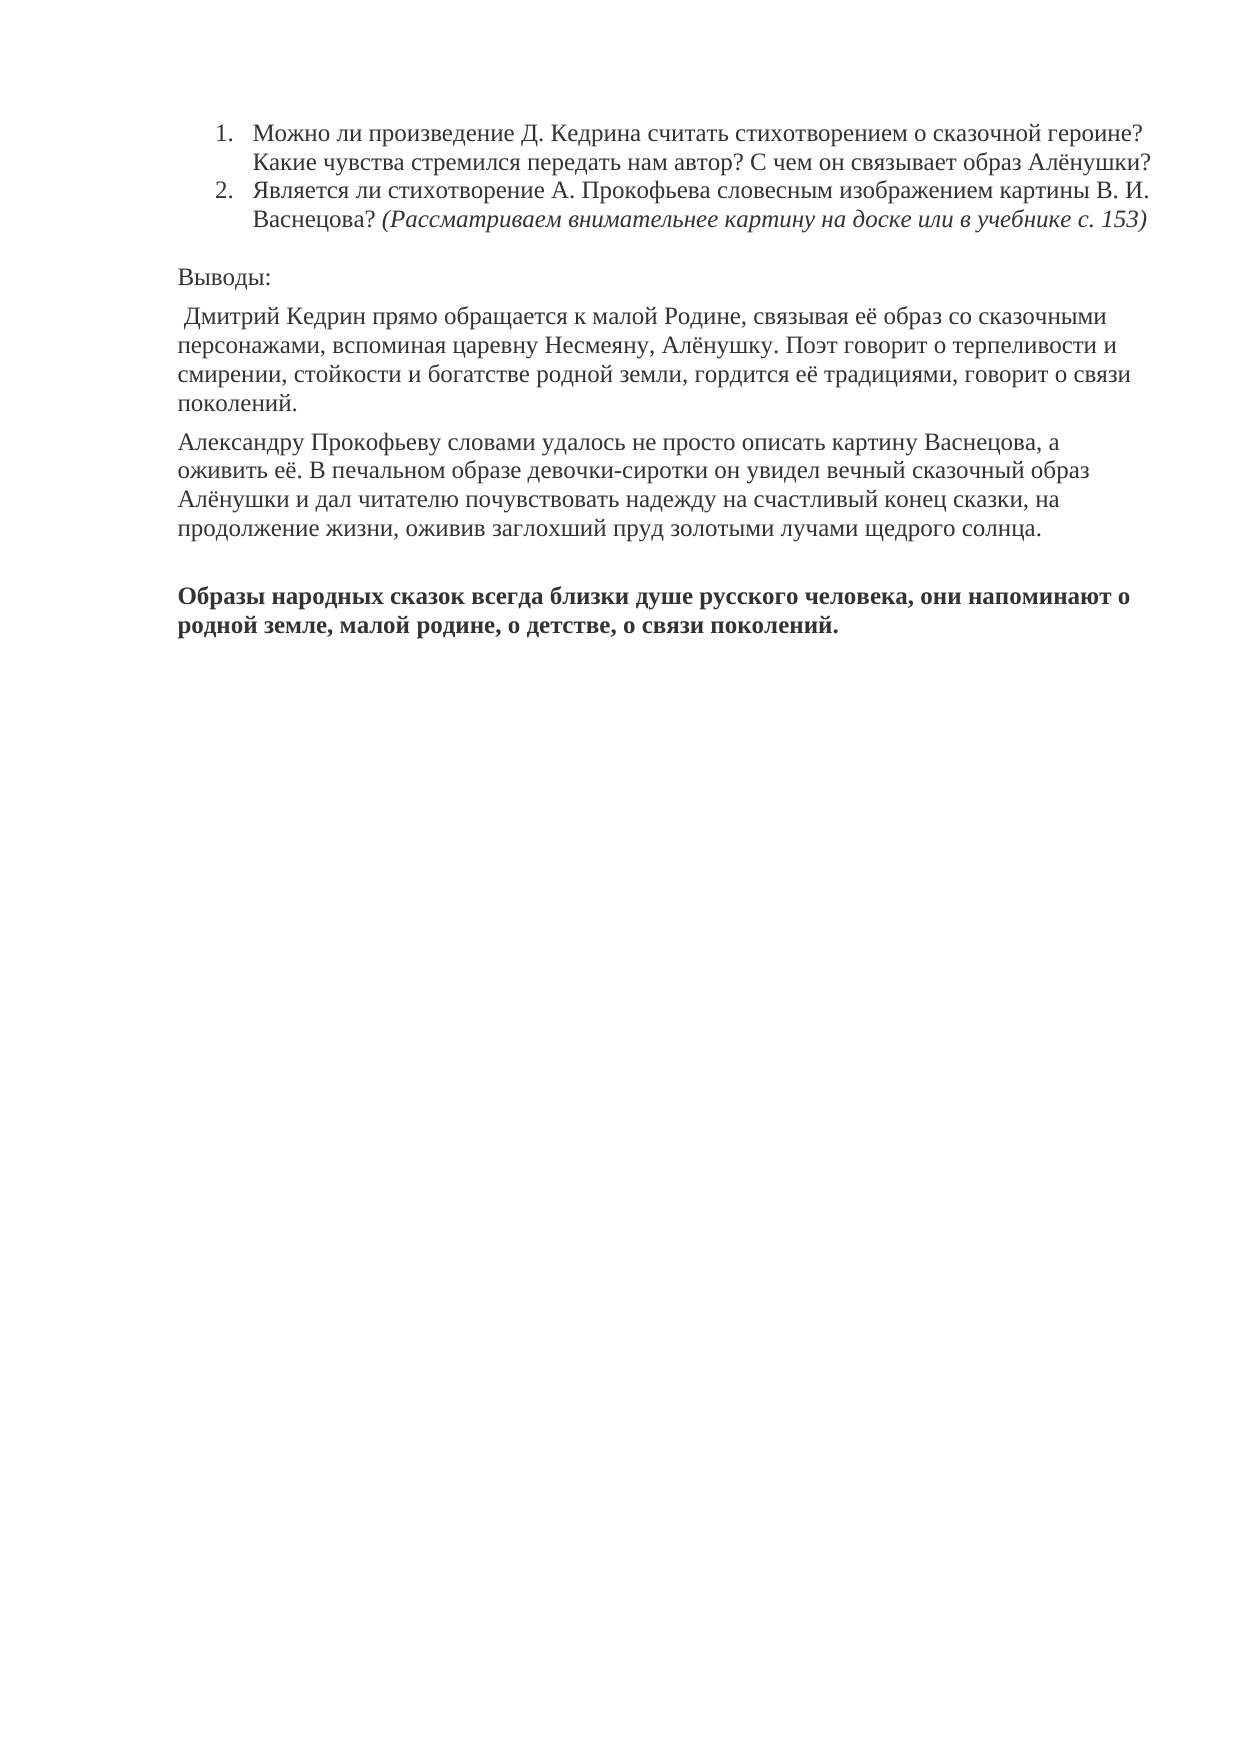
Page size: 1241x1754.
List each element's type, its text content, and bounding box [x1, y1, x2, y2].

text Выводы: [177, 262, 1152, 291]
list Можно ли произведение Д. Кедрина считать стихотворением о сказочной героине? Какие чувства стремился передать нам автор? С чем он связывает образ Алёнушки? [215, 118, 1152, 176]
text Дмитрий Кедрин прямо обращается к малой Родине, связывая её образ со сказочными персонажами, вспоминая царевну Несмеяну, Алёнушку. Поэт говорит о терпеливости и смирении, стойкости и богатстве родной земли, гордится её традициями, говорит о связи поколений. [177, 301, 1152, 416]
list Является ли стихотворение А. Прокофьева словесным изображением картины В. И. Васнецова? (Рассматриваем внимательнее картину на доске или в учебнике с. 153) [215, 176, 1152, 233]
text Образы народных сказок всегда близки душе русского человека, они напоминают о родной земле, малой родине, о детстве, о связи поколений. [177, 581, 1152, 638]
text Александру Прокофьеву словами удалось не просто описать картину Васнецова, а оживить её. В печальном образе девочки-сиротки он увидел вечный сказочный образ Алёнушки и дал читателю почувствовать надежду на счастливый конец сказки, на продолжение жизни, оживив заглохший пруд золотыми лучами щедрого солнца. [177, 427, 1152, 542]
